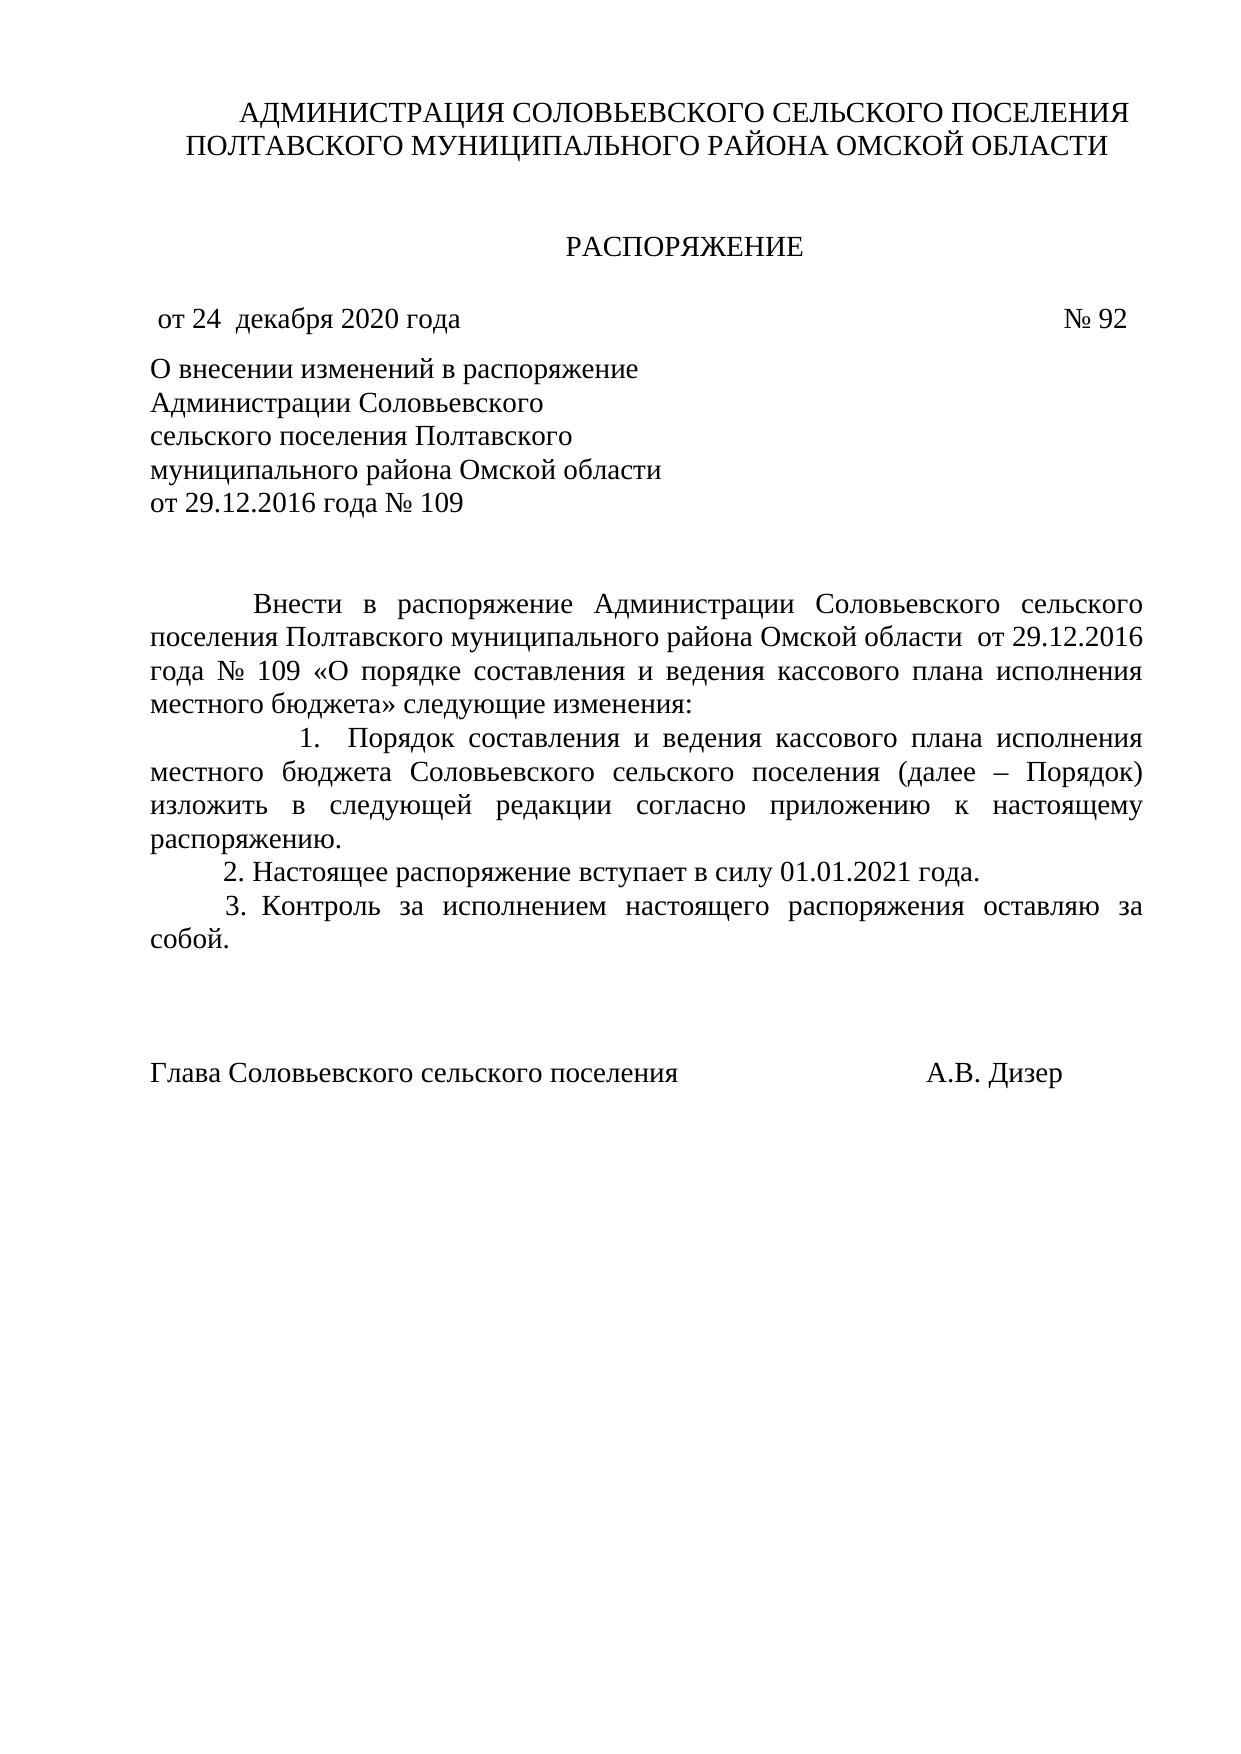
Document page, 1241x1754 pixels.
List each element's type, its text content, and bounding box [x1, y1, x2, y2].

text Внести в распоряжение Администрации Соловьевского сельского поселения Полтавского муниципального района Омской области от 29.12.2016 года № 109 «О порядке составления и ведения кассового плана исполнения местного бюджета» следующие изменения: [150, 586, 1144, 720]
text АДМИНИСТРАЦИЯ СОЛОВЬЕВСКОГО СЕЛЬСКОГО ПОСЕЛЕНИЯ ПОЛТАВСКОГО МУНИЦИПАЛЬНОГО РАЙОНА ОМСКОЙ ОБЛАСТИ [150, 95, 1144, 162]
text от 29.12.2016 года № 109 [150, 485, 1144, 519]
text 3. Контроль за исполнением настоящего распоряжения оставляю за собой. [150, 888, 1144, 955]
text от 24 декабря 2020 года № 92 [150, 301, 1144, 334]
text Глава Соловьевского сельского поселения А.В. Дизер [150, 1056, 1144, 1089]
text сельского поселения Полтавского [150, 418, 1144, 452]
text муниципального района Омской области [150, 452, 1144, 485]
text РАСПОРЯЖЕНИЕ [150, 229, 1144, 262]
text 1. Порядок составления и ведения кассового плана исполнения местного бюджета Соловьевского сельского поселения (далее – Порядок) изложить в следующей редакции согласно приложению к настоящему распоряжению. [150, 720, 1144, 854]
text Администрации Соловьевского [150, 385, 1144, 418]
text О внесении изменений в распоряжение [150, 351, 1144, 385]
text 2. Настоящее распоряжение вступает в силу 01.01.2021 года. [150, 854, 1144, 888]
